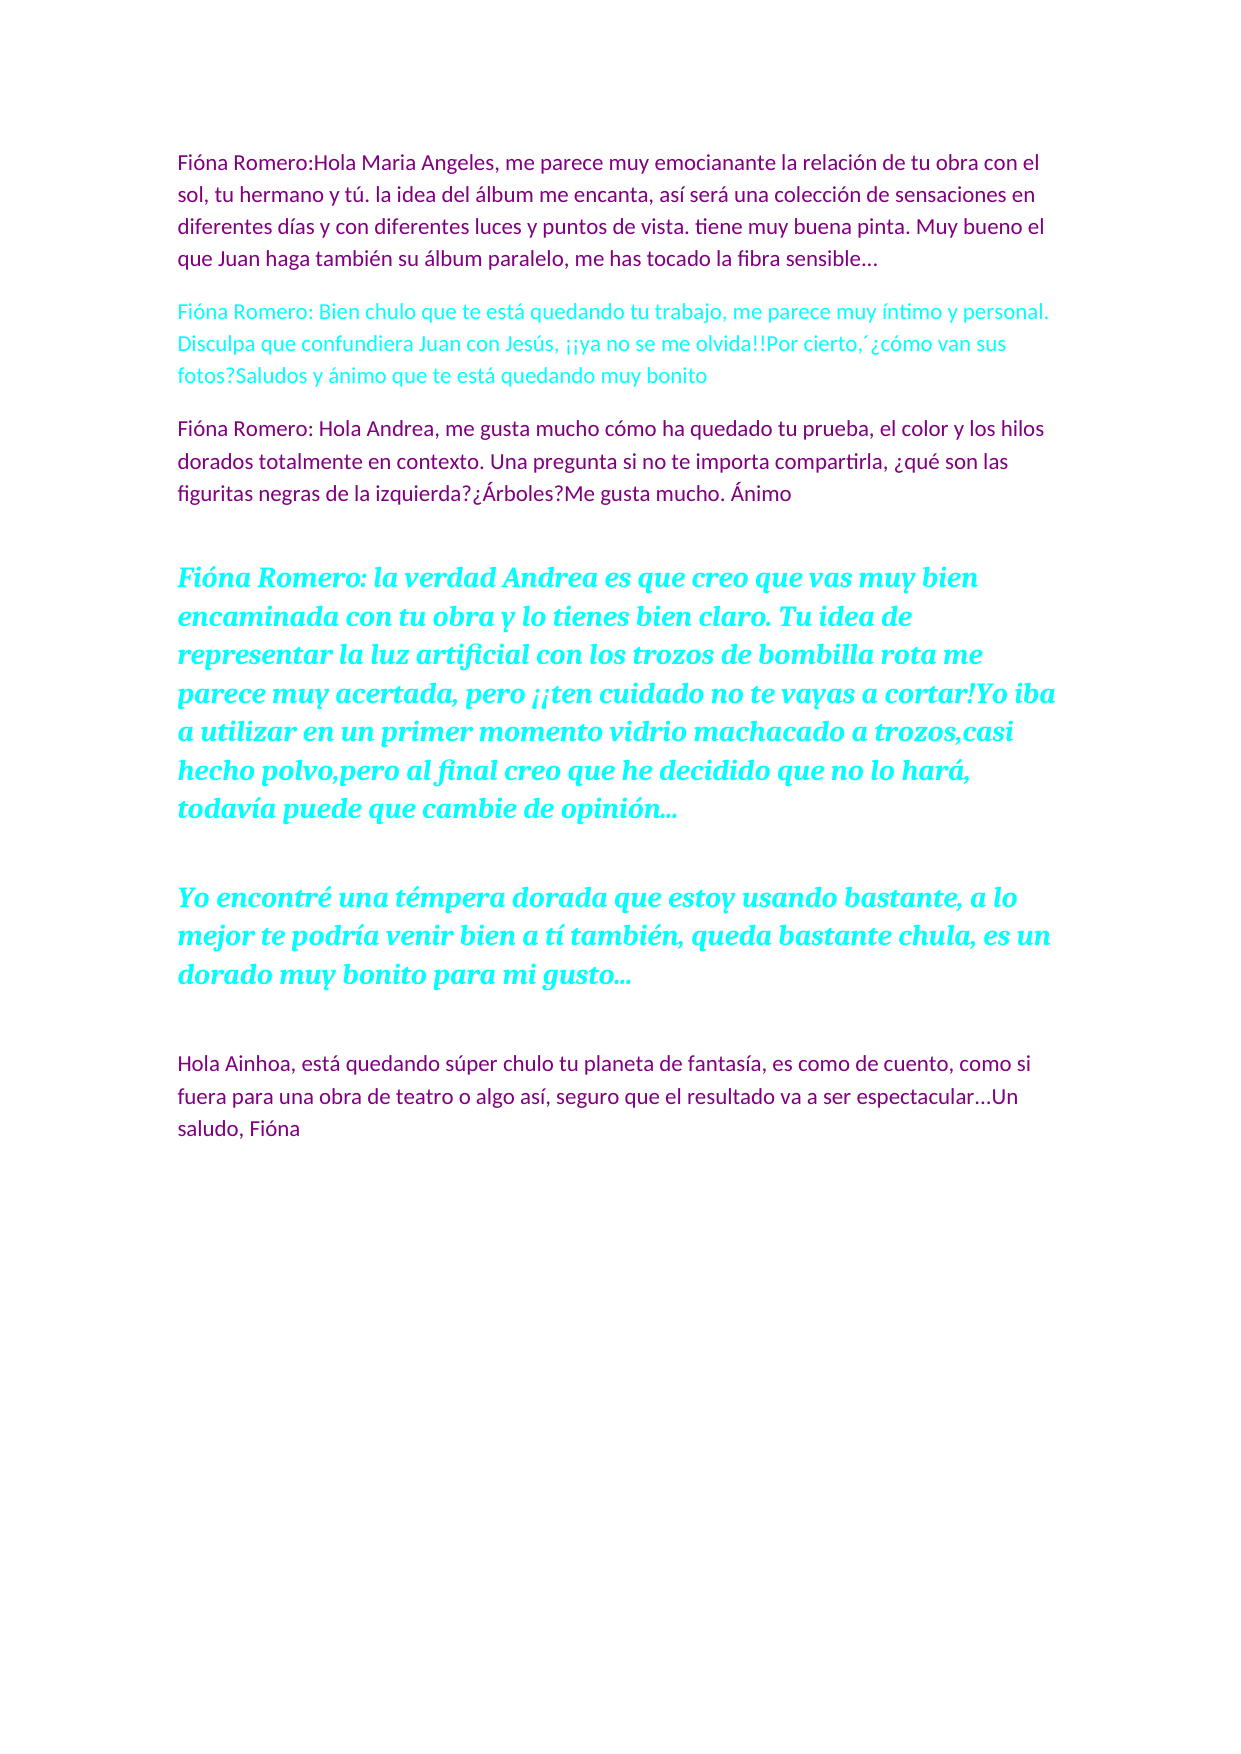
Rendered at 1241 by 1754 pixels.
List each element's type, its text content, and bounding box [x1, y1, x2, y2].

subtitle Yo encontré una témpera dorada que estoy usando bastante, a lo mejor te podría venir bien a tí también, queda bastante chula, es un dorado muy bonito para mi gusto... [177, 881, 1063, 992]
subtitle Fióna Romero: la verdad Andrea es que creo que vas muy bien encaminada con tu obra y lo tienes bien claro. Tu idea de representar la luz artificial con los trozos de bombilla rota me parece muy acertada, pero ¡¡ten cuidado no te vayas a cortar!Yo iba a utilizar en un primer momento vidrio machacado a trozos,casi hecho polvo,pero al final creo que he decidido que no lo hará, todavía puede que cambie de opinión... [177, 561, 1063, 826]
text Fióna Romero: Bien chulo que te está quedando tu trabajo, me parece muy íntimo y personal. Disculpa que confundiera Juan con Jesús, ¡¡ya no se me olvida!!Por cierto,´¿cómo van sus fotos?Saludos y ánimo que te está quedando muy bonito [177, 297, 1063, 389]
text Fióna Romero: Hola Andrea, me gusta mucho cómo ha quedado tu prueba, el color y los hilos dorados totalmente en contexto. Una pregunta si no te importa compartirla, ¿qué son las figuritas negras de la izquierda?¿Árboles?Me gusta mucho. Ánimo [177, 414, 1063, 507]
text Hola Ainhoa, está quedando súper chulo tu planeta de fantasía, es como de cuento, como si fuera para una obra de teatro o algo así, seguro que el resultado va a ser espectacular...Un saludo, Fióna [177, 1049, 1063, 1142]
text Fióna Romero:Hola Maria Angeles, me parece muy emocianante la relación de tu obra con el sol, tu hermano y tú. la idea del álbum me encanta, así será una colección de sensaciones en diferentes días y con diferentes luces y puntos de vista. tiene muy buena pinta. Muy bueno el que Juan haga también su álbum paralelo, me has tocado la fibra sensible... [177, 148, 1063, 272]
